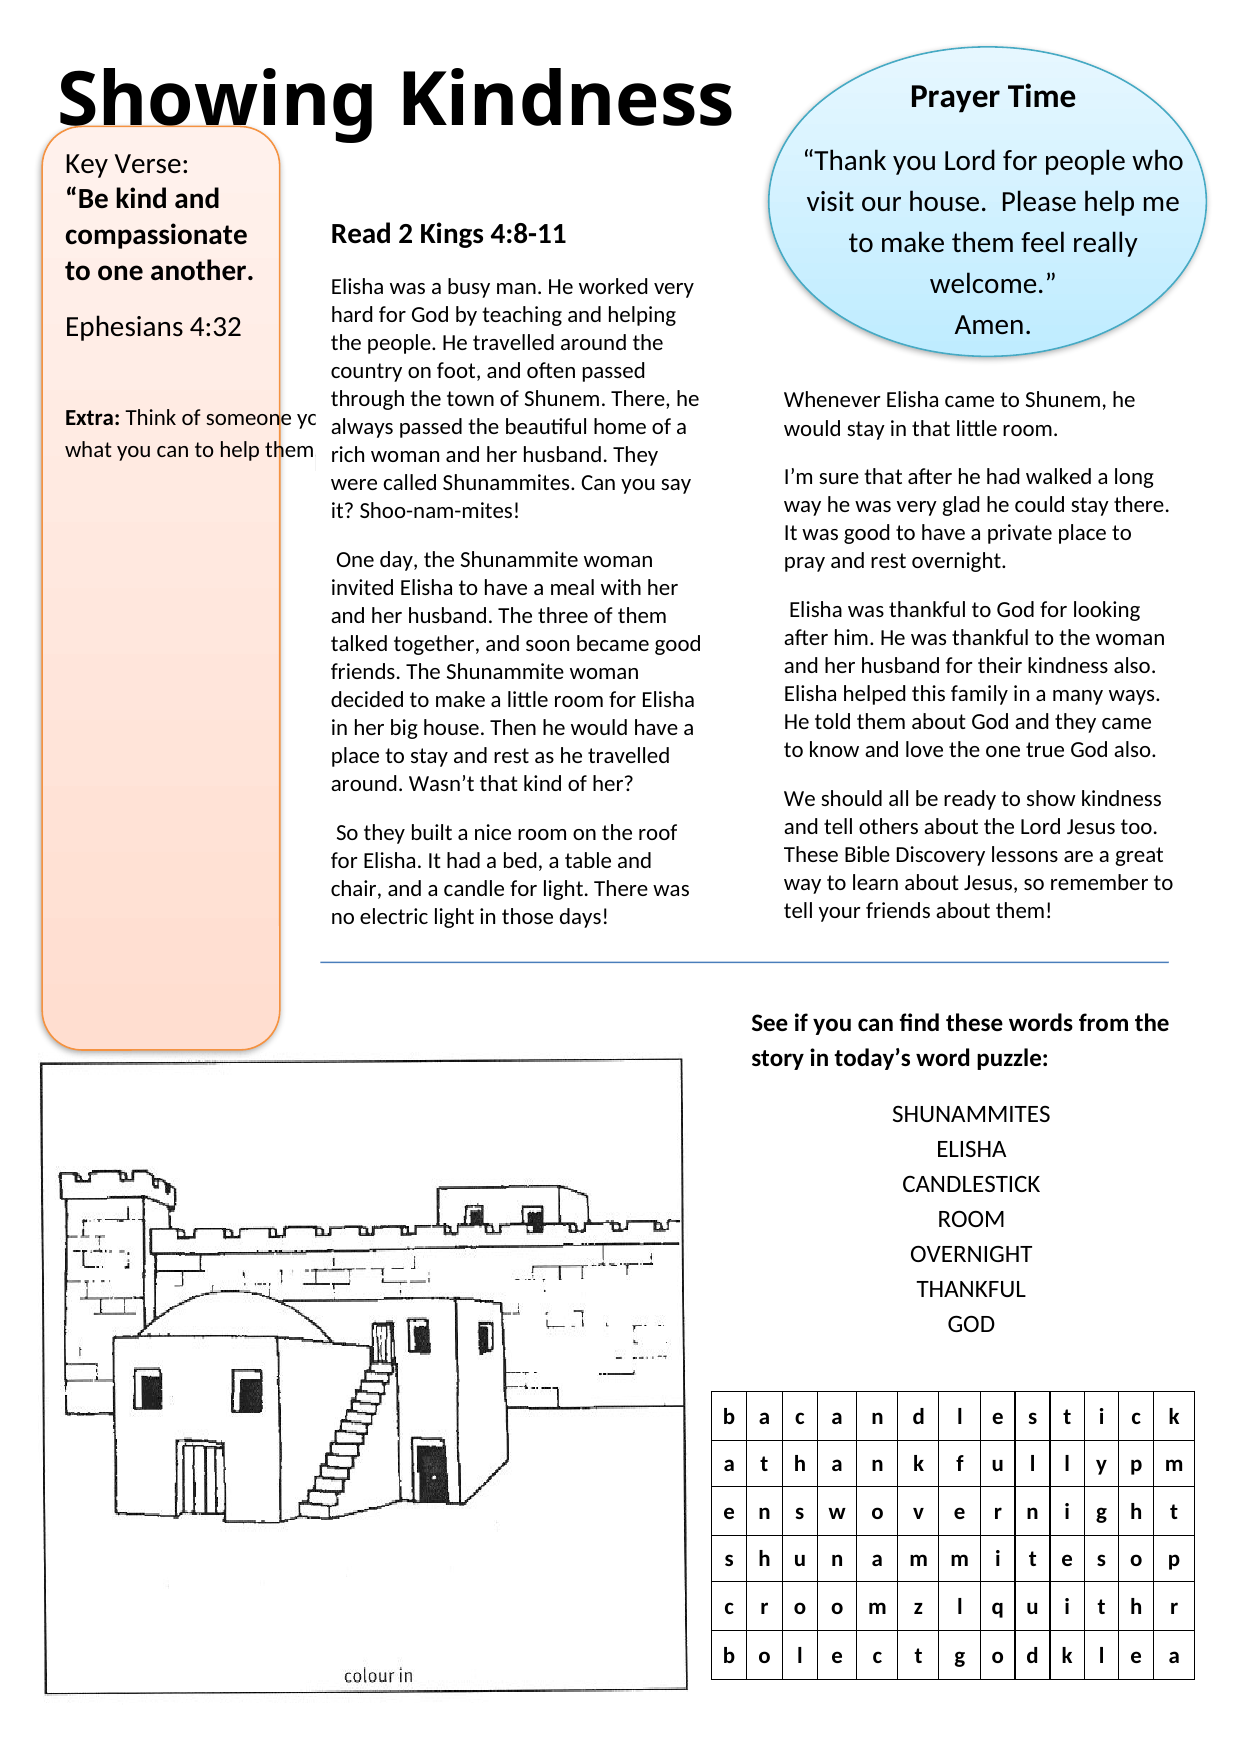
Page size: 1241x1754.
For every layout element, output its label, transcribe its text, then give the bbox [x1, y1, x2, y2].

table_cell l [939, 1582, 980, 1630]
table_cell e [1119, 1631, 1153, 1679]
table_cell h [783, 1441, 817, 1486]
table_cell m [857, 1582, 897, 1630]
table_cell f [939, 1441, 980, 1486]
table_cell c [712, 1582, 746, 1630]
table_cell i [981, 1536, 1014, 1581]
table_cell o [981, 1631, 1014, 1679]
table_header d [898, 1392, 938, 1440]
table_cell a [857, 1536, 897, 1581]
table_cell a [818, 1441, 856, 1486]
table_cell s [1085, 1536, 1118, 1581]
table_cell g [1085, 1487, 1118, 1535]
table_cell l [1016, 1441, 1049, 1486]
table_cell v [898, 1487, 938, 1535]
table_cell r [1154, 1582, 1194, 1630]
table_cell b [712, 1631, 746, 1679]
table_cell d [1016, 1631, 1049, 1679]
table_cell o [783, 1582, 817, 1630]
table_cell m [898, 1536, 938, 1581]
table_header l [939, 1392, 980, 1440]
table_cell n [818, 1536, 856, 1581]
table_header s [1016, 1392, 1049, 1440]
table_header n [857, 1392, 897, 1440]
table_cell r [981, 1487, 1014, 1535]
table_cell n [1016, 1487, 1049, 1535]
table_cell n [857, 1441, 897, 1486]
table_cell u [1016, 1582, 1049, 1630]
table_cell n [747, 1487, 782, 1535]
table_cell k [1051, 1631, 1084, 1679]
table_header e [981, 1392, 1014, 1440]
table_cell i [1051, 1487, 1084, 1535]
table_cell a [1154, 1631, 1194, 1679]
table_cell h [747, 1536, 782, 1581]
table_cell z [898, 1582, 938, 1630]
table_cell o [747, 1631, 782, 1679]
table_cell l [1085, 1631, 1118, 1679]
table_header c [1119, 1392, 1153, 1440]
table_cell t [898, 1631, 938, 1679]
table_cell h [1119, 1487, 1153, 1535]
table_cell p [1119, 1441, 1153, 1486]
table_header a [818, 1392, 856, 1440]
table_header a [747, 1392, 782, 1440]
table_cell w [818, 1487, 856, 1535]
table_header k [1154, 1392, 1194, 1440]
table_cell l [1051, 1441, 1084, 1486]
table_cell k [898, 1441, 938, 1486]
table_cell t [1016, 1536, 1049, 1581]
table_cell s [783, 1487, 817, 1535]
picture [37, 1050, 693, 1705]
table_cell t [1154, 1487, 1194, 1535]
table_cell e [1051, 1536, 1084, 1581]
table_cell q [981, 1582, 1014, 1630]
table_cell t [1085, 1582, 1118, 1630]
table_cell e [712, 1487, 746, 1535]
table_cell m [939, 1536, 980, 1581]
table_cell l [783, 1631, 817, 1679]
table_cell c [857, 1631, 897, 1679]
table_cell t [747, 1441, 782, 1486]
table_cell u [981, 1441, 1014, 1486]
table_cell s [712, 1536, 746, 1581]
table_cell u [783, 1536, 817, 1581]
table_cell i [1051, 1582, 1084, 1630]
table_header t [1051, 1392, 1084, 1440]
table_cell m [1154, 1441, 1194, 1486]
table_cell h [1119, 1582, 1153, 1630]
table_cell a [712, 1441, 746, 1486]
table_cell e [818, 1631, 856, 1679]
table_header i [1085, 1392, 1118, 1440]
table_cell o [1119, 1536, 1153, 1581]
table_header c [783, 1392, 817, 1440]
table_header b [712, 1392, 746, 1440]
table_cell o [818, 1582, 856, 1630]
table_cell g [939, 1631, 980, 1679]
table_cell e [939, 1487, 980, 1535]
table_cell p [1154, 1536, 1194, 1581]
table_cell r [747, 1582, 782, 1630]
table_cell y [1085, 1441, 1118, 1486]
table_cell o [857, 1487, 897, 1535]
